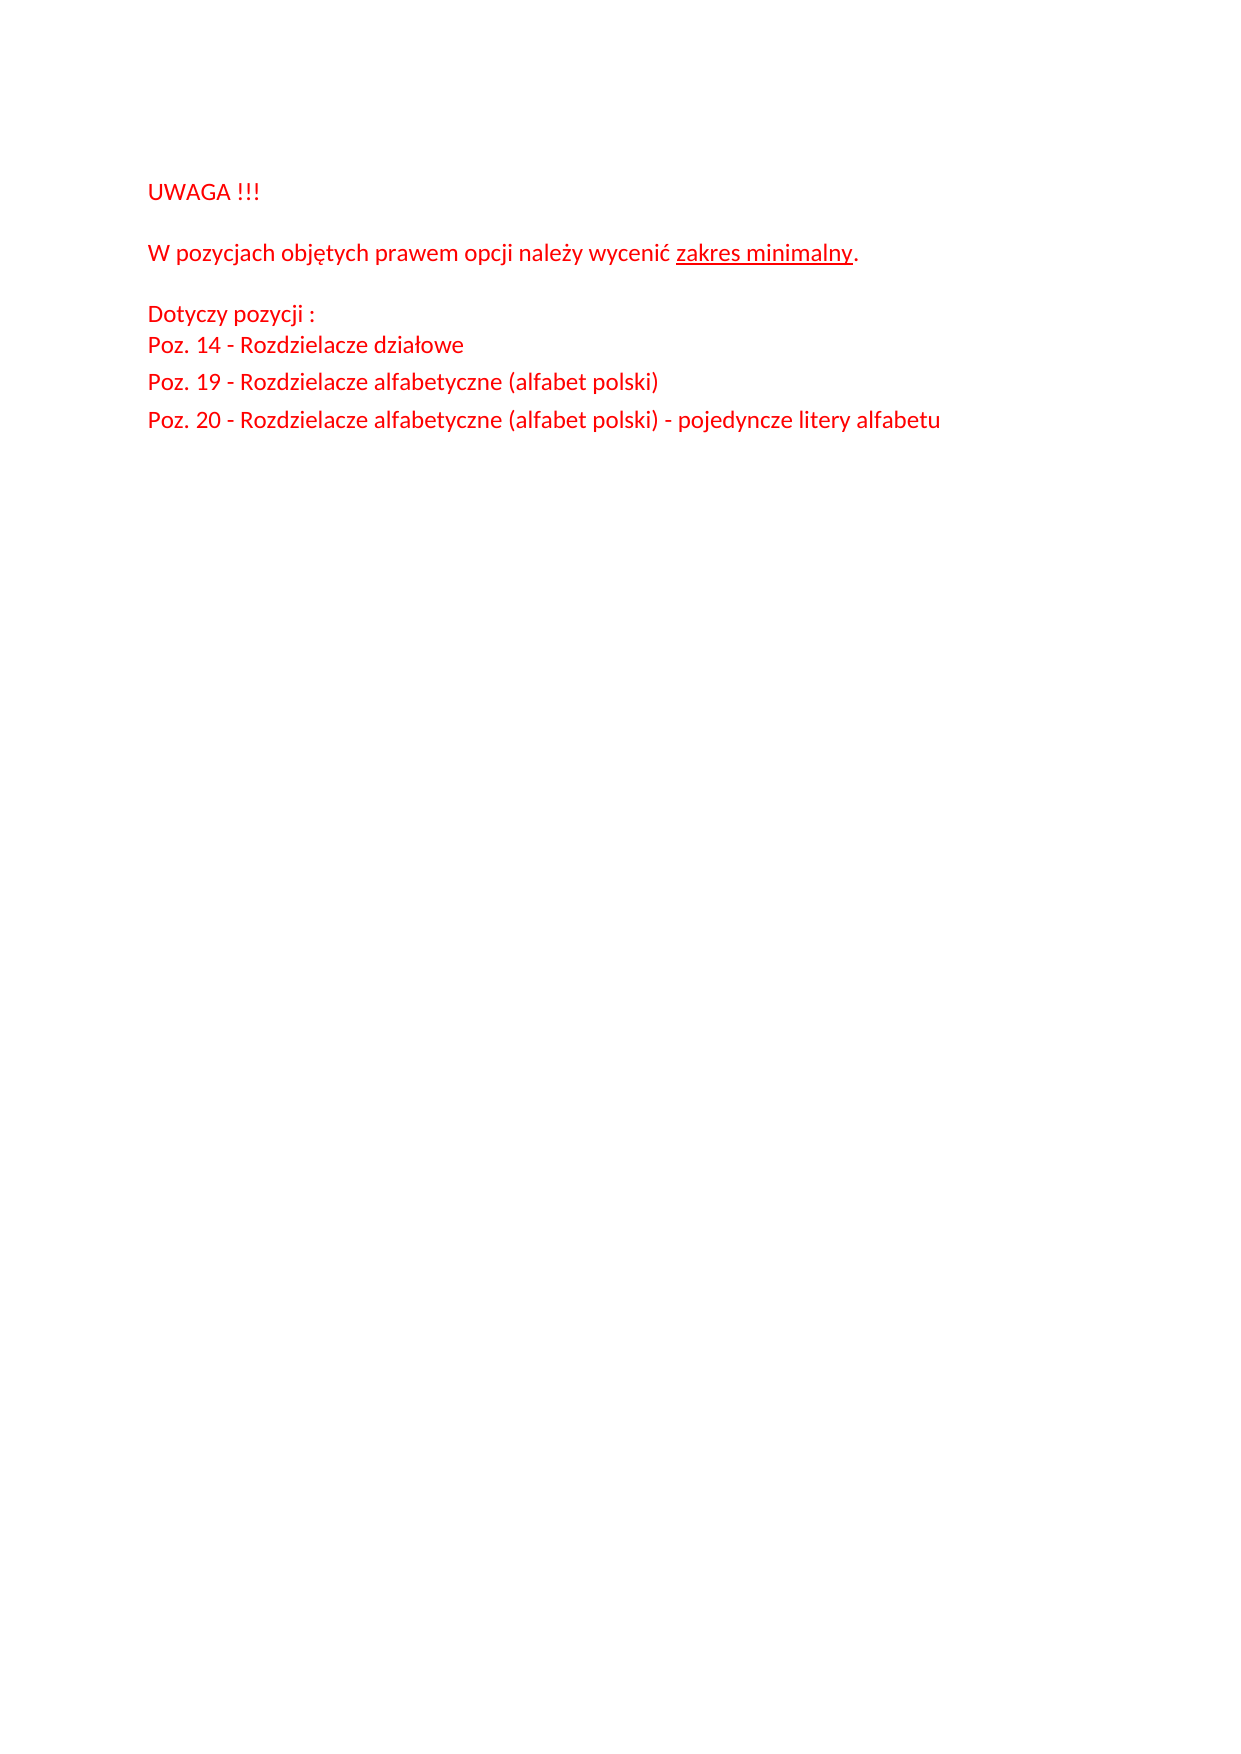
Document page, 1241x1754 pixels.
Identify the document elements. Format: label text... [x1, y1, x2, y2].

text UWAGA !!! [148, 176, 1093, 207]
text Dotyczy pozycji : [148, 298, 1093, 329]
text Poz. 14 - Rozdzielacze działowe [148, 329, 1093, 359]
text Poz. 20 - Rozdzielacze alfabetyczne (alfabet polski) - pojedyncze litery alfabetu [148, 397, 1093, 434]
text Poz. 19 - Rozdzielacze alfabetyczne (alfabet polski) [148, 359, 1093, 397]
text W pozycjach objętych prawem opcji należy wycenić zakres minimalny. [148, 237, 1093, 268]
